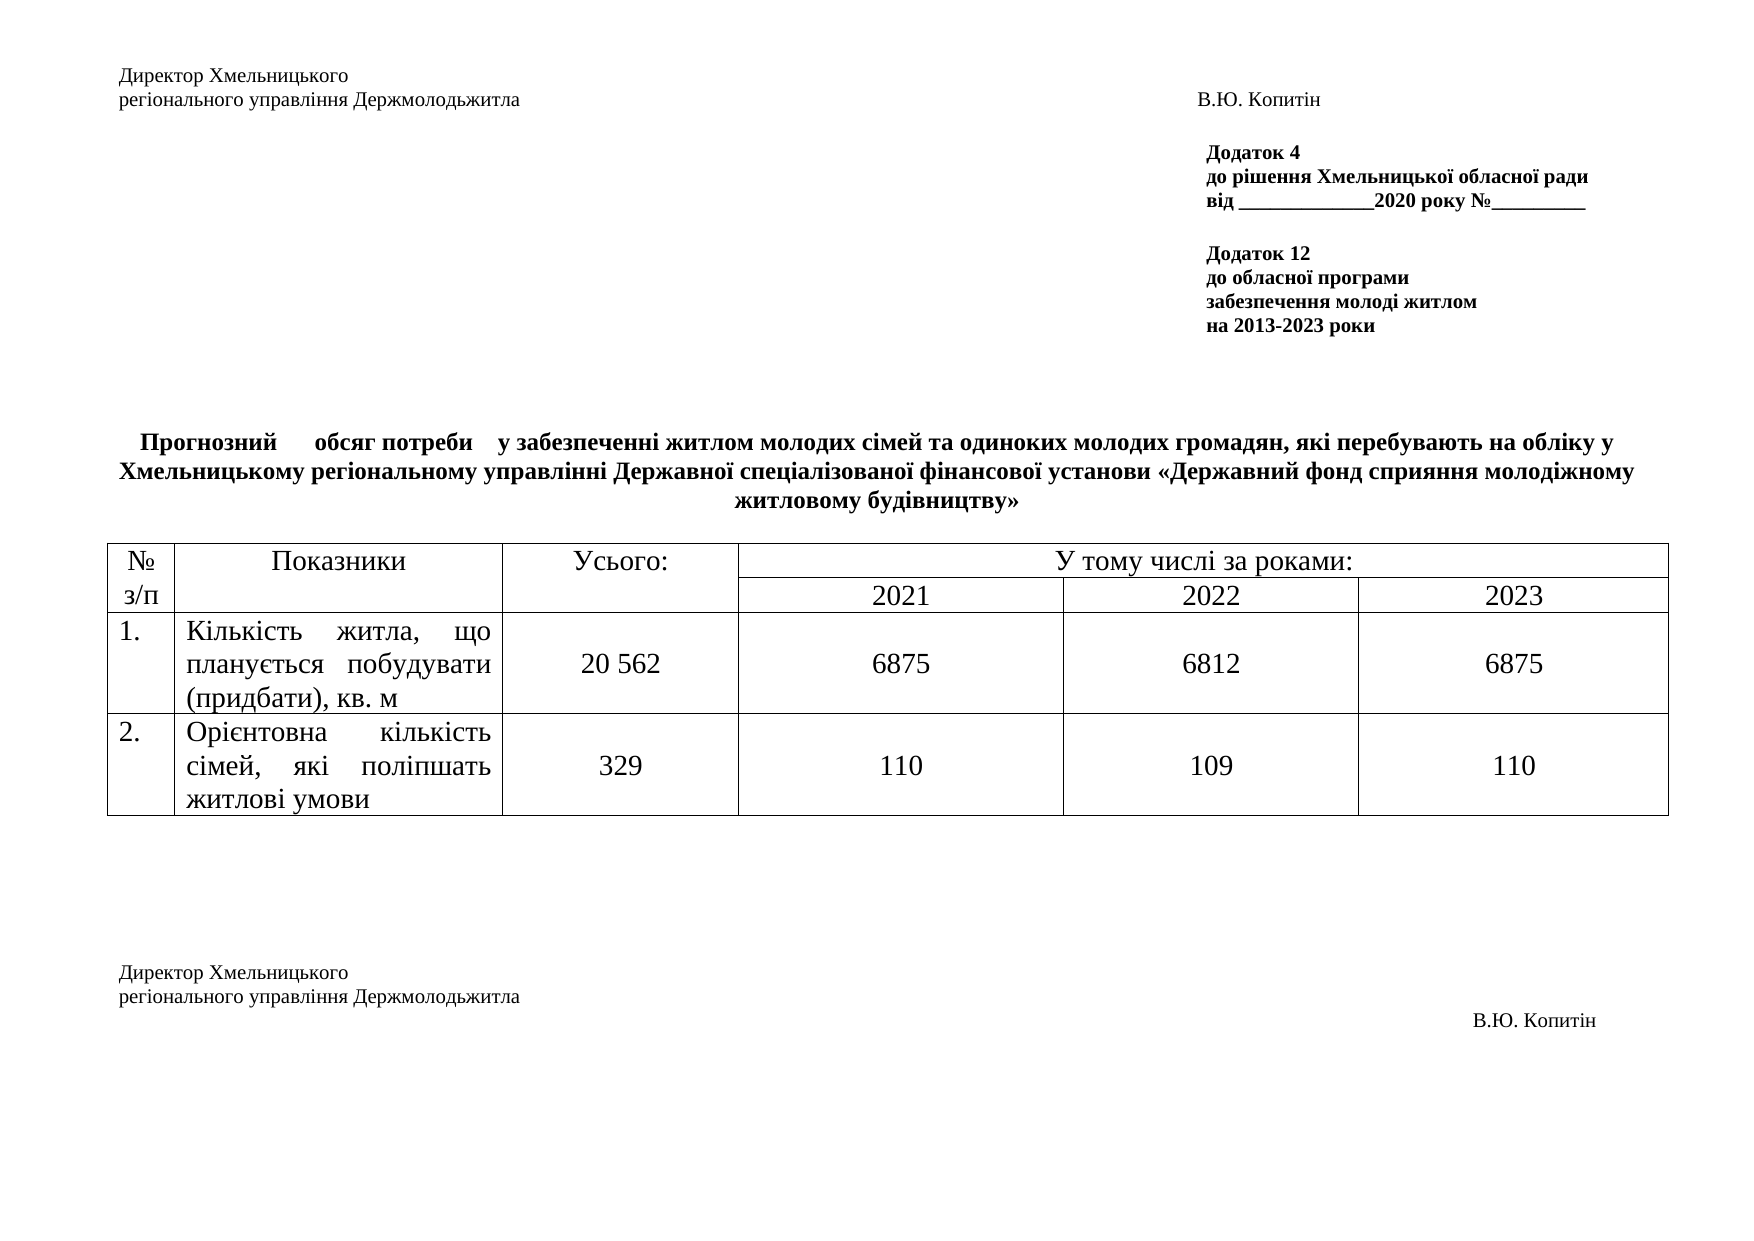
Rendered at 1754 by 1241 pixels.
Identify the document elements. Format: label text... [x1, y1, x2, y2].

table_header Додаток 4 до рішення Хмельницької обласної ради від _____________2020 року №_________ Додаток 12 до обласної програми забезпечення молоді житлом на 2013-2023 роки [1195, 140, 1617, 362]
table_header № з/п [108, 544, 174, 612]
table_cell 1. [108, 613, 174, 713]
table_header У тому числі за роками: [739, 544, 1668, 577]
text Директор Хмельницького [118, 960, 1635, 984]
table_cell 110 [739, 714, 1063, 815]
table_cell 20 562 [503, 613, 738, 713]
table_cell 6875 [739, 613, 1063, 713]
table_cell Орієнтовна кількість сімей, які поліпшать житлові умови [175, 714, 502, 815]
table_cell 110 [1359, 714, 1668, 815]
table_cell 329 [503, 714, 738, 815]
table_cell 2021 [739, 578, 1063, 612]
text В.Ю. Копитін [118, 1008, 1635, 1032]
table_cell 2. [108, 714, 174, 815]
table_header Усього: [503, 544, 738, 612]
table_cell Кількість житла, що планується побудувати (придбати), кв. м [175, 613, 502, 713]
text Прогнозний обсяг потреби у забезпеченні житлом молодих сімей та одиноких молодих громадян, які перебувають на обліку у Хмельницькому регіональному управлінні Державної спеціалізованої фінансової установи «Державний фонд сприяння молодіжному житловому будівництву» [118, 427, 1635, 514]
table_header Показники [175, 544, 502, 612]
table_cell 2023 [1359, 578, 1668, 612]
table_cell 6875 [1359, 613, 1668, 713]
table_cell 6812 [1064, 613, 1358, 713]
text регіонального управління Держмолодьжитла В.Ю. Копитін [118, 87, 1635, 111]
text регіонального управління Держмолодьжитла [118, 984, 1635, 1008]
table_cell 2022 [1064, 578, 1358, 612]
table_cell 109 [1064, 714, 1358, 815]
text Директор Хмельницького [118, 63, 1635, 87]
